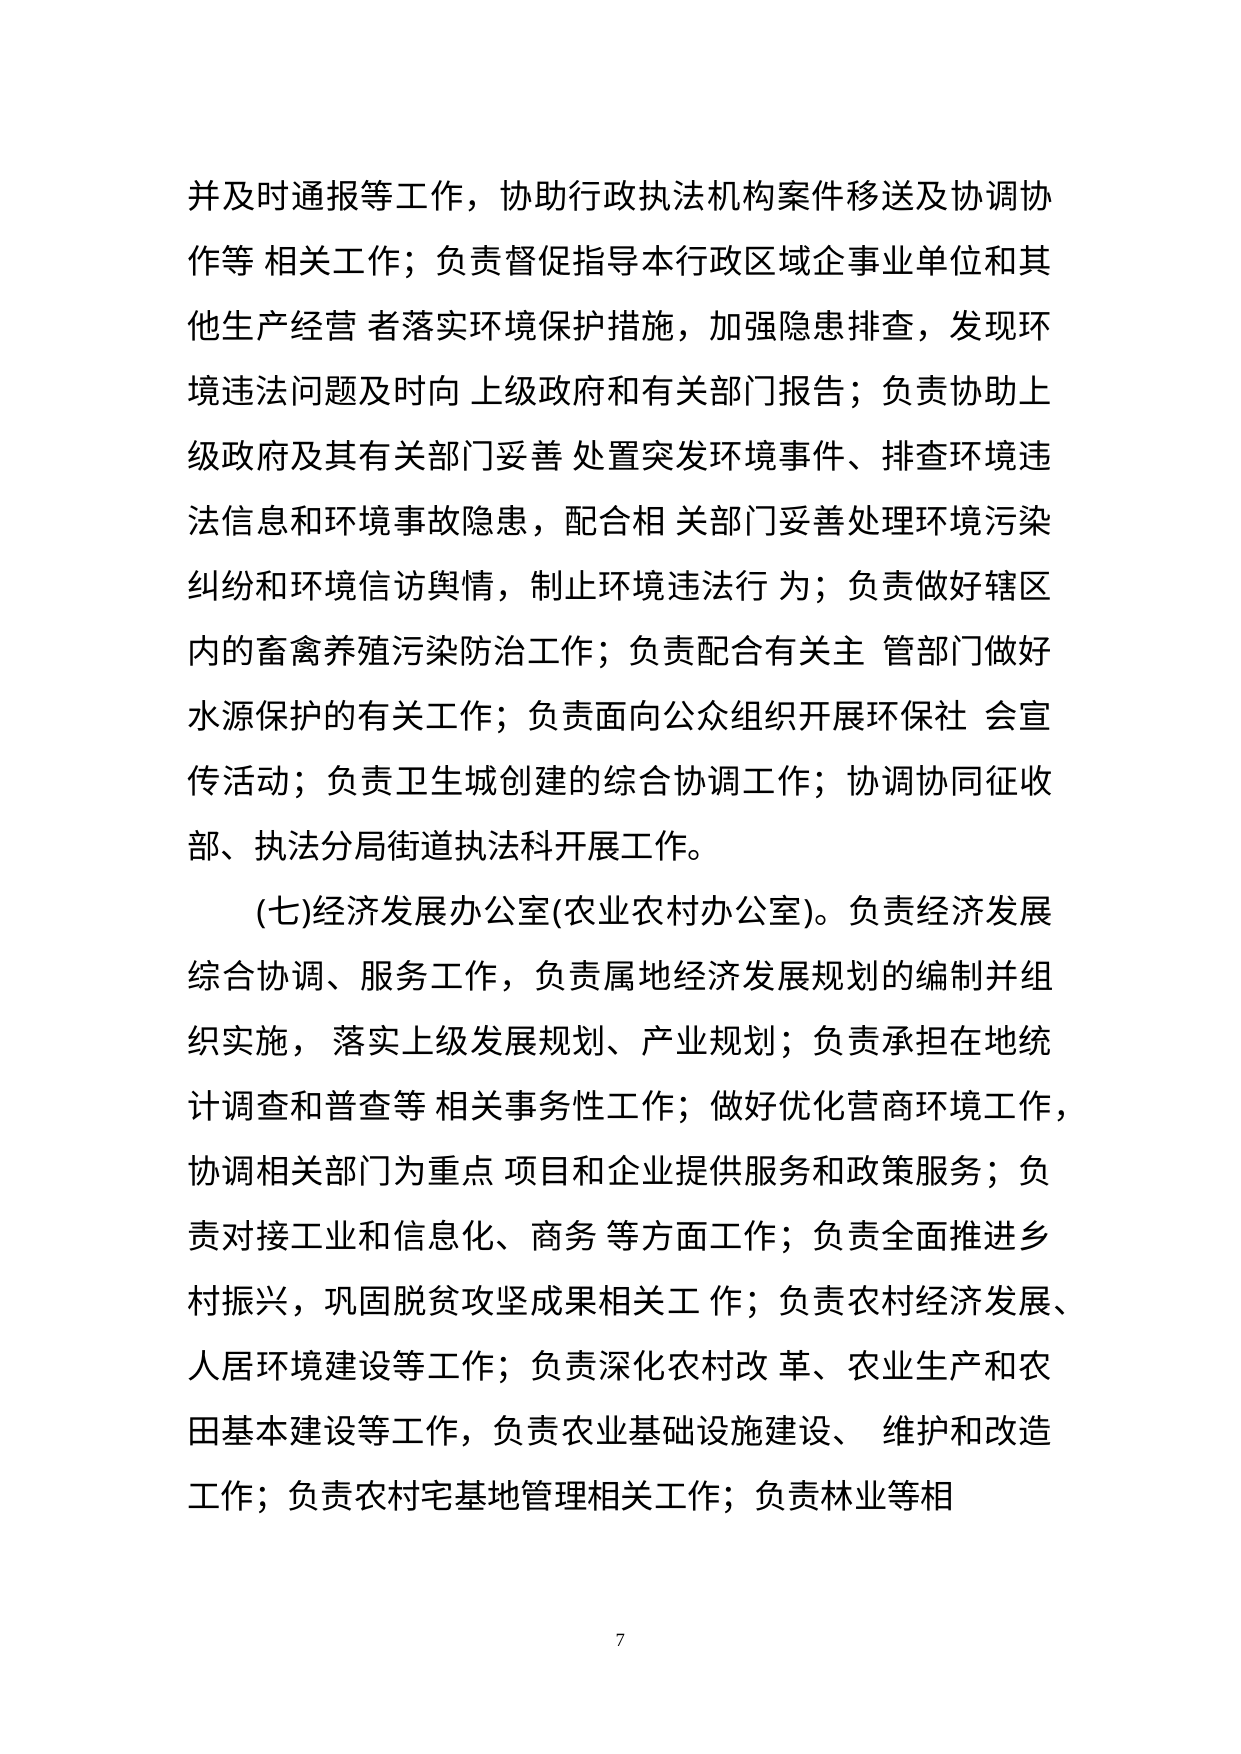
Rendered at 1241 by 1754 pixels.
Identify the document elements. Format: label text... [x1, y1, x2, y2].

text (七)经济发展办公室(农业农村办公室)。负责经济发展 综合协调、服务工作，负责属地经济发展规划的编制并组织实施， 落实上级发展规划、产业规划；负责承担在地统计调查和普查等 相关事务性工作；做好优化营商环境工作，协调相关部门为重点 项目和企业提供服务和政策服务；负责对接工业和信息化、商务 等方面工作；负责全面推进乡村振兴，巩固脱贫攻坚成果相关工 作；负责农村经济发展、人居环境建设等工作；负责深化农村改 革、农业生产和农田基本建设等工作，负责农业基础设施建设、 维护和改造工作；负责农村宅基地管理相关工作；负责林业等相 [187, 877, 1053, 1527]
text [187, 162, 1053, 877]
